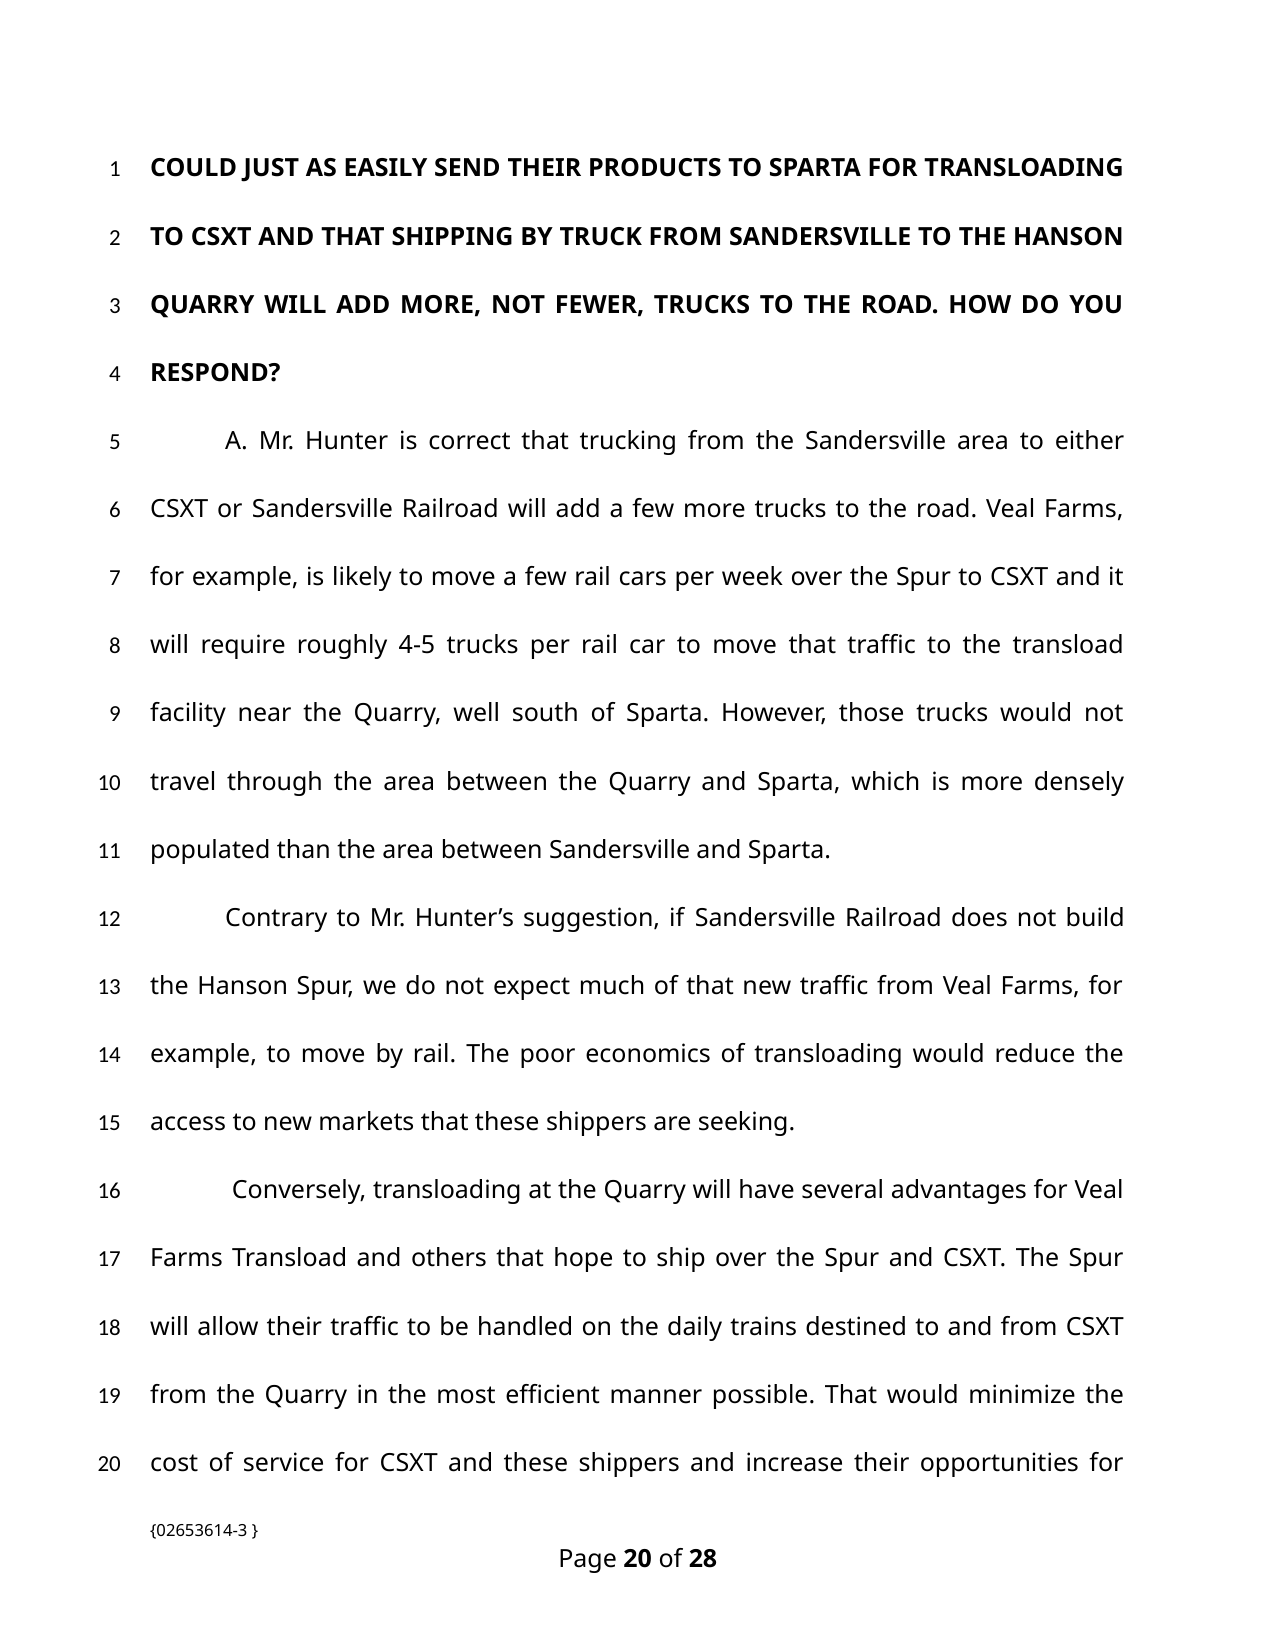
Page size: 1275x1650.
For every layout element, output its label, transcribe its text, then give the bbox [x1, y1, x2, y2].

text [150, 150, 1125, 388]
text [150, 1172, 1125, 1478]
text Contrary to Mr. Hunter’s suggestion, if Sandersville Railroad does not build the Hanson Spur, we do not expect much of that new traffic from Veal Farms, for example, to move by rail. The poor economics of transloading would reduce the access to new markets that these shippers are seeking. [150, 899, 1125, 1138]
text A. Mr. Hunter is correct that trucking from the Sandersville area to either CSXT or Sandersville Railroad will add a few more trucks to the road. Veal Farms, for example, is likely to move a few rail cars per week over the Spur to CSXT and it will require roughly 4-5 trucks per rail car to move that traffic to the transload facility near the Quarry, well south of Sparta. However, those trucks would not travel through the area between the Quarry and Sparta, which is more densely populated than the area between Sandersville and Sparta. [150, 422, 1125, 865]
